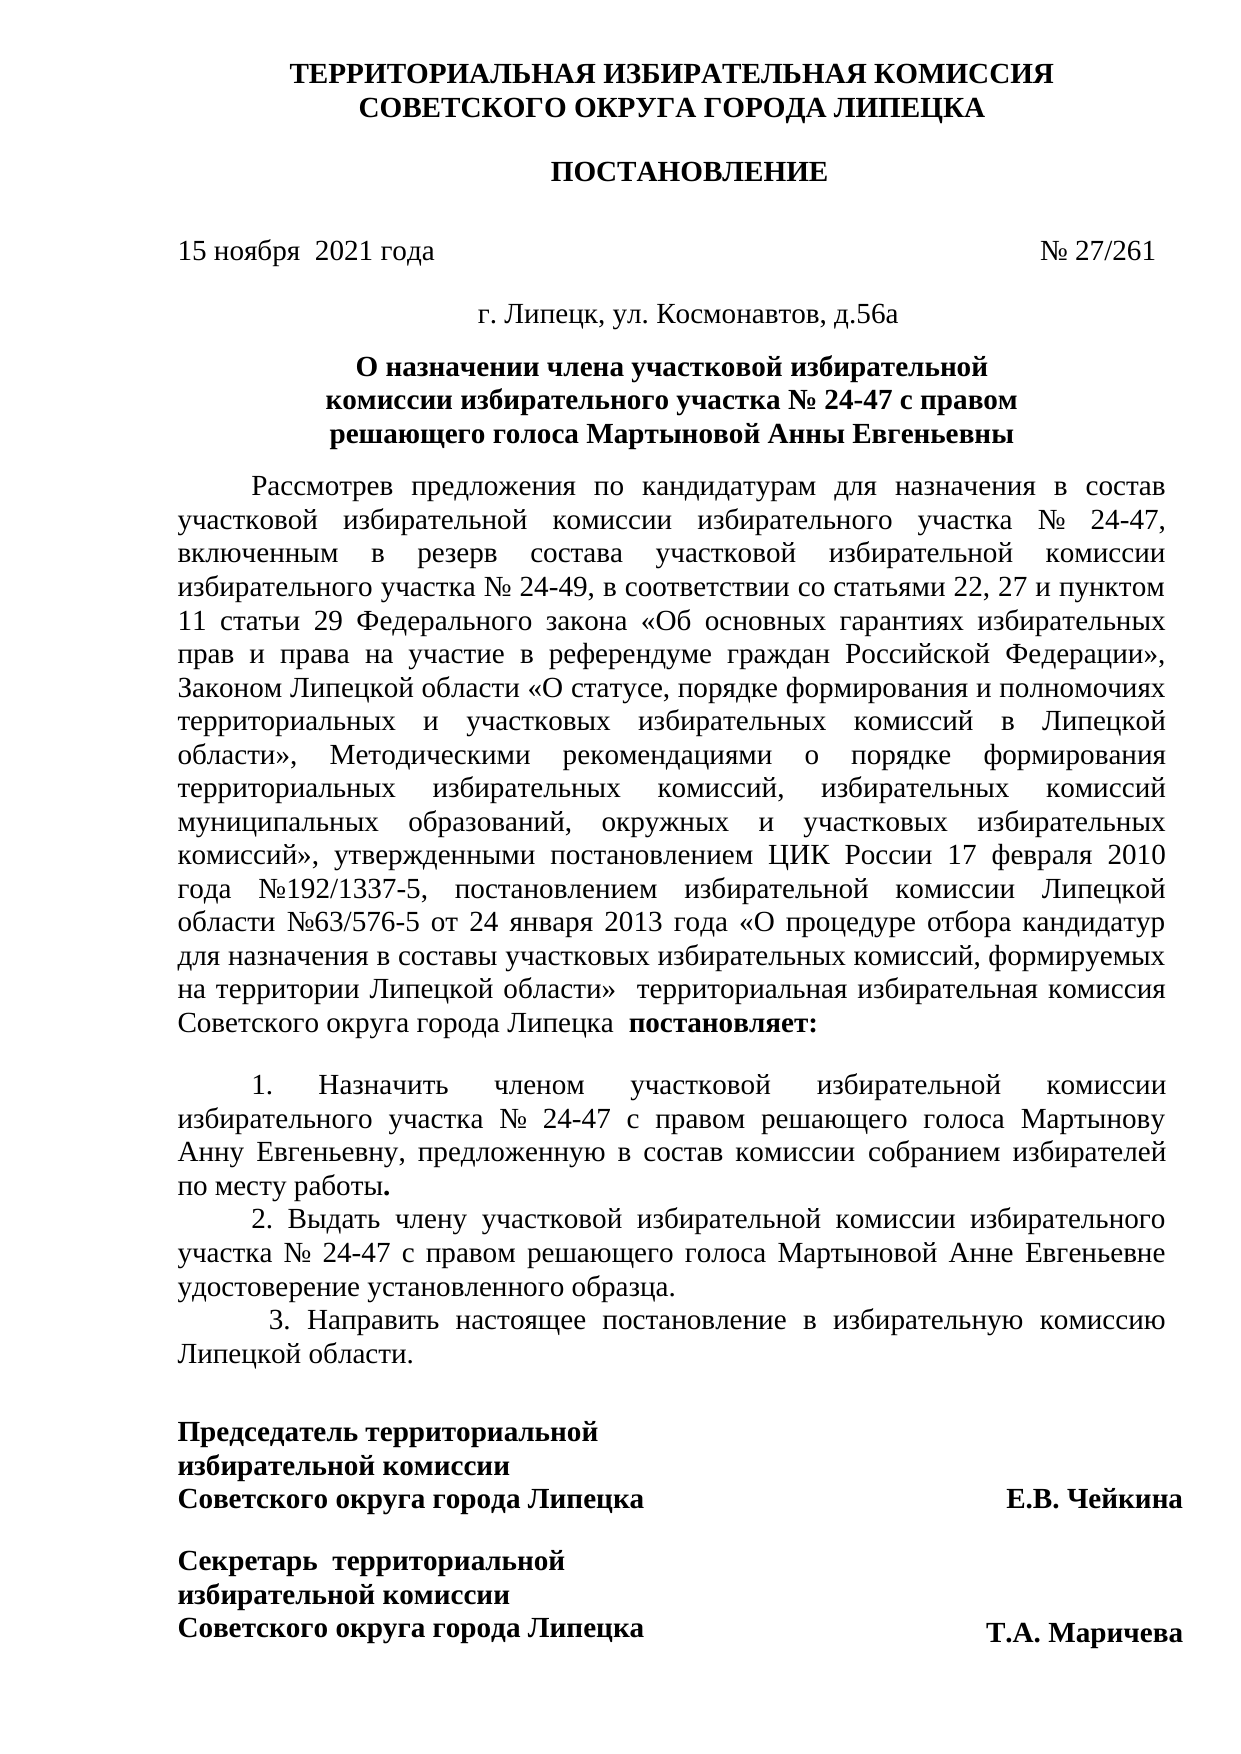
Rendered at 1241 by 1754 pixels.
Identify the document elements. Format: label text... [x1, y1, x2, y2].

text 2. Выдать члену участковой избирательной комиссии избирательного участка № 24-47 с правом решающего голоса Мартыновой Анне Евгеньевне удостоверение установленного образца. [177, 1202, 1166, 1302]
text 1. Назначить членом участковой избирательной комиссии избирательного участка № 24-47 с правом решающего голоса Мартынову Анну Евгеньевну, предложенную в состав комиссии собранием избирателей по месту работы. [177, 1067, 1166, 1202]
table_header Е.В. Чейкина Т.А. Маричева [721, 1414, 1190, 1649]
text г. Липецк, ул. Космонавтов, д.56а [236, 296, 1166, 329]
text ТЕРРИТОРИАЛЬНАЯ ИЗБИРАТЕЛЬНАЯ КОМИССИЯ [177, 56, 1166, 90]
text решающего голоса Мартыновой Анны Евгеньевны [177, 416, 1166, 449]
text О назначении члена участковой избирательной [177, 349, 1166, 382]
text Рассмотрев предложения по кандидатурам для назначения в состав участковой избирательной комиссии избирательного участка № 24-47, включенным в резерв состава участковой избирательной комиссии избирательного участка № 24-49, в соответствии со статьями 22, 27 и пунктом 11 статьи 29 Федерального закона «Об основных гарантиях избирательных прав и права на участие в референдуме граждан Российской Федерации», Законом Липецкой области «О статусе, порядке формирования и полномочиях территориальных и участковых избирательных комиссий в Липецкой области», Методическими рекомендациями о порядке формирования территориальных избирательных комиссий, избирательных комиссий муниципальных образований, окружных и участковых избирательных комиссий», утвержденными постановлением ЦИК России 17 февраля 2010 года №192/1337-5, постановлением избирательной комиссии Липецкой области №63/576-5 от 24 января 2013 года «О процедуре отбора кандидатур для назначения в составы участковых избирательных комиссий, формируемых на территории Липецкой области» территориальная избирательная комиссия Советского округа города Липецка постановляет: [177, 468, 1166, 1039]
text ПОСТАНОВЛЕНИЕ [236, 154, 1166, 188]
text 3. Направить настоящее постановление в избирательную комиссию Липецкой области. [177, 1302, 1166, 1369]
text СОВЕТСКОГО ОКРУГА ГОРОДА ЛИПЕЦКА [177, 90, 1166, 123]
table_header Председатель территориальной избирательной комиссии Советского округа города Липецка Секретарь территориальной избирательной комиссии Советского округа города Липецка [170, 1414, 721, 1649]
text 15 ноября 2021 года № 27/261 [177, 233, 1166, 267]
text комиссии избирательного участка № 24-47 с правом [177, 382, 1166, 416]
